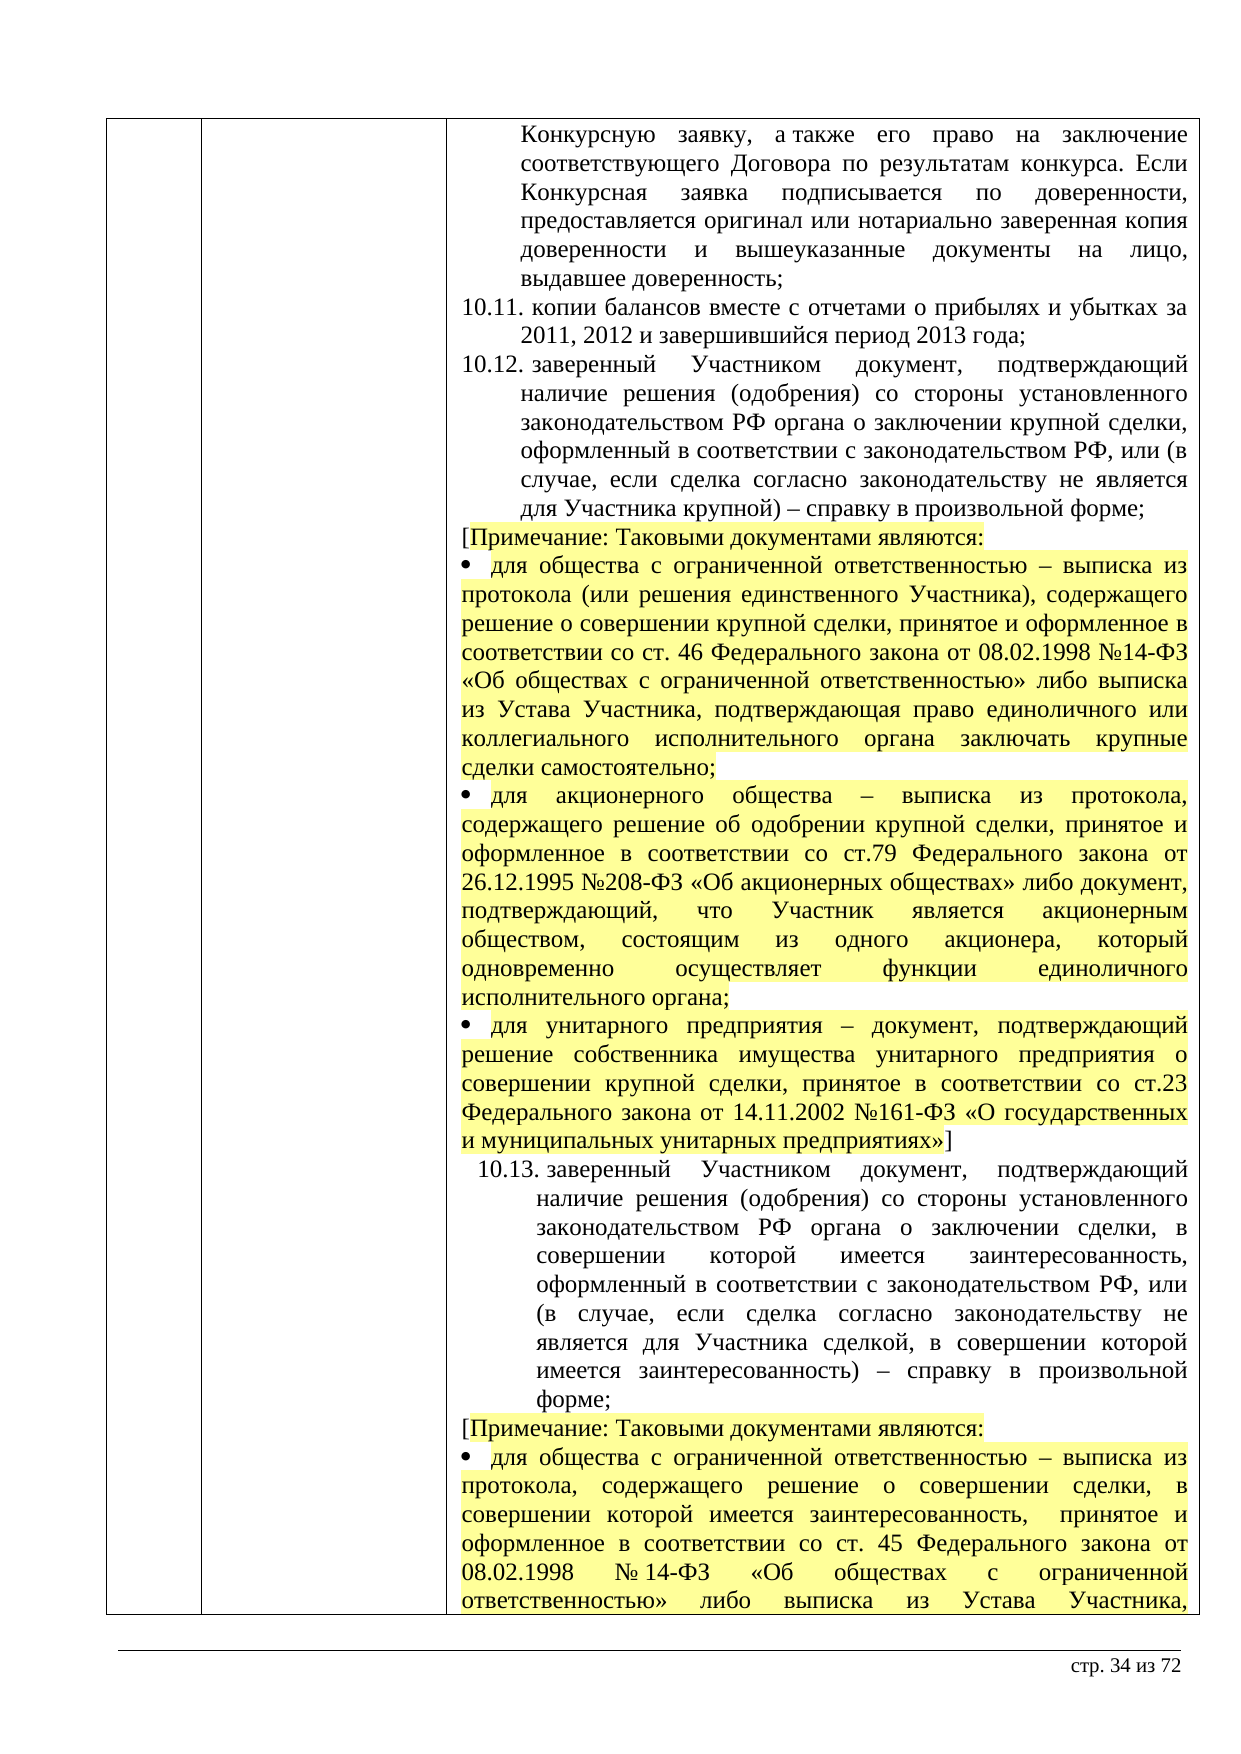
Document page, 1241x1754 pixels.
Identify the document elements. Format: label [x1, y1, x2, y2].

table_cell [447, 119, 1199, 1614]
table_cell [107, 119, 201, 1614]
table_cell [202, 119, 446, 1614]
